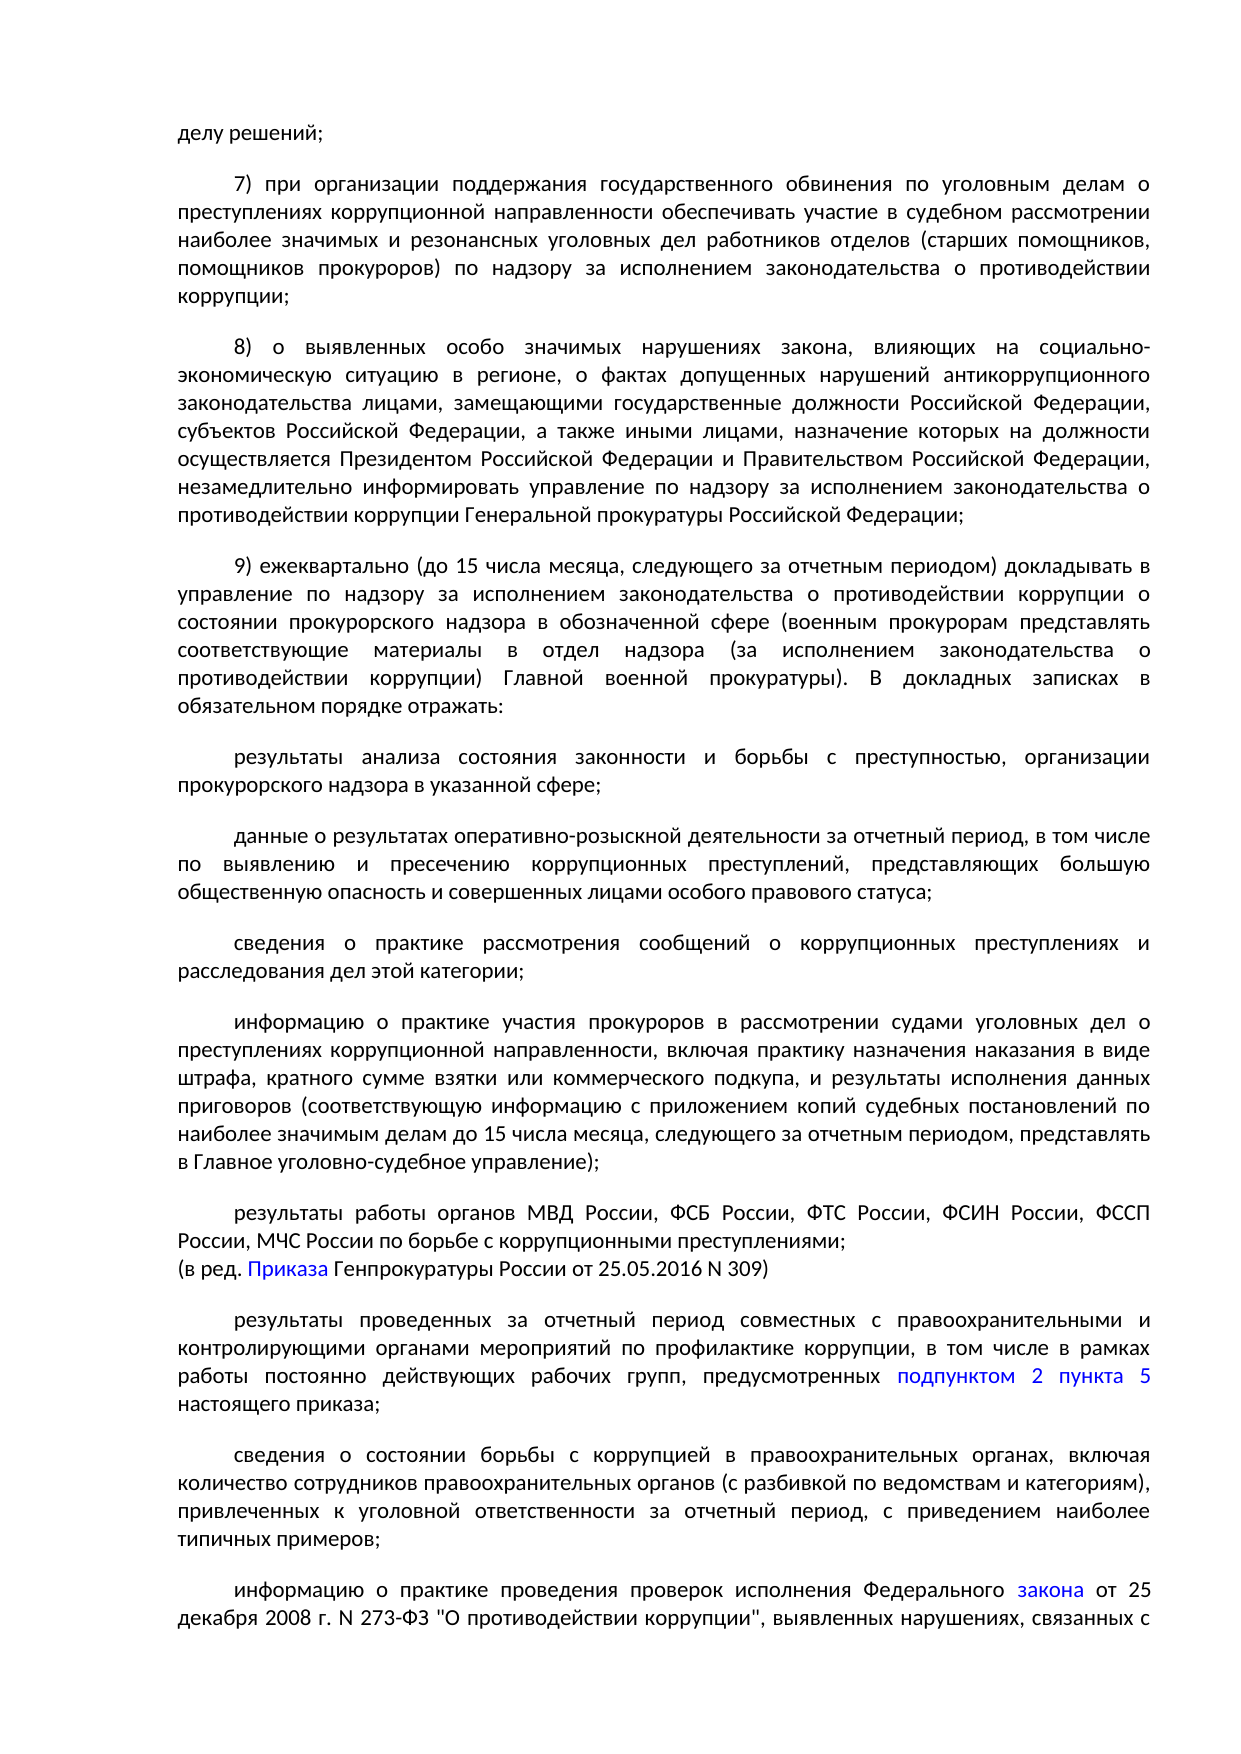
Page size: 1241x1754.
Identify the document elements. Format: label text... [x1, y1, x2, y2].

text 8) о выявленных особо значимых нарушениях закона, влияющих на социально-экономическую ситуацию в регионе, о фактах допущенных нарушений антикоррупционного законодательства лицами, замещающими государственные должности Российской Федерации, субъектов Российской Федерации, а также иными лицами, назначение которых на должности осуществляется Президентом Российской Федерации и Правительством Российской Федерации, незамедлительно информировать управление по надзору за исполнением законодательства о противодействии коррупции Генеральной прокуратуры Российской Федерации; [177, 332, 1152, 528]
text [177, 1575, 1152, 1631]
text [177, 118, 1152, 146]
text информацию о практике участия прокуроров в рассмотрении судами уголовных дел о преступлениях коррупционной направленности, включая практику назначения наказания в виде штрафа, кратного сумме взятки или коммерческого подкупа, и результаты исполнения данных приговоров (соответствующую информацию с приложением копий судебных постановлений по наиболее значимым делам до 15 числа месяца, следующего за отчетным периодом, представлять в Главное уголовно-судебное управление); [177, 1007, 1152, 1175]
text данные о результатах оперативно-розыскной деятельности за отчетный период, в том числе по выявлению и пресечению коррупционных преступлений, представляющих большую общественную опасность и совершенных лицами особого правового статуса; [177, 821, 1152, 905]
text (в ред. Приказа Генпрокуратуры России от 25.05.2016 N 309) [177, 1254, 1152, 1282]
text сведения о практике рассмотрения сообщений о коррупционных преступлениях и расследования дел этой категории; [177, 928, 1152, 984]
text результаты работы органов МВД России, ФСБ России, ФТС России, ФСИН России, ФССП России, МЧС России по борьбе с коррупционными преступлениями; [177, 1198, 1152, 1254]
text результаты анализа состояния законности и борьбы с преступностью, организации прокурорского надзора в указанной сфере; [177, 742, 1152, 798]
text сведения о состоянии борьбы с коррупцией в правоохранительных органах, включая количество сотрудников правоохранительных органов (с разбивкой по ведомствам и категориям), привлеченных к уголовной ответственности за отчетный период, с приведением наиболее типичных примеров; [177, 1440, 1152, 1552]
text 9) ежеквартально (до 15 числа месяца, следующего за отчетным периодом) докладывать в управление по надзору за исполнением законодательства о противодействии коррупции о состоянии прокурорского надзора в обозначенной сфере (военным прокурорам представлять соответствующие материалы в отдел надзора (за исполнением законодательства о противодействии коррупции) Главной военной прокуратуры). В докладных записках в обязательном порядке отражать: [177, 551, 1152, 719]
text 7) при организации поддержания государственного обвинения по уголовным делам о преступлениях коррупционной направленности обеспечивать участие в судебном рассмотрении наиболее значимых и резонансных уголовных дел работников отделов (старших помощников, помощников прокуроров) по надзору за исполнением законодательства о противодействии коррупции; [177, 169, 1152, 309]
text результаты проведенных за отчетный период совместных с правоохранительными и контролирующими органами мероприятий по профилактике коррупции, в том числе в рамках работы постоянно действующих рабочих групп, предусмотренных подпунктом 2 пункта 5 настоящего приказа; [177, 1305, 1152, 1417]
